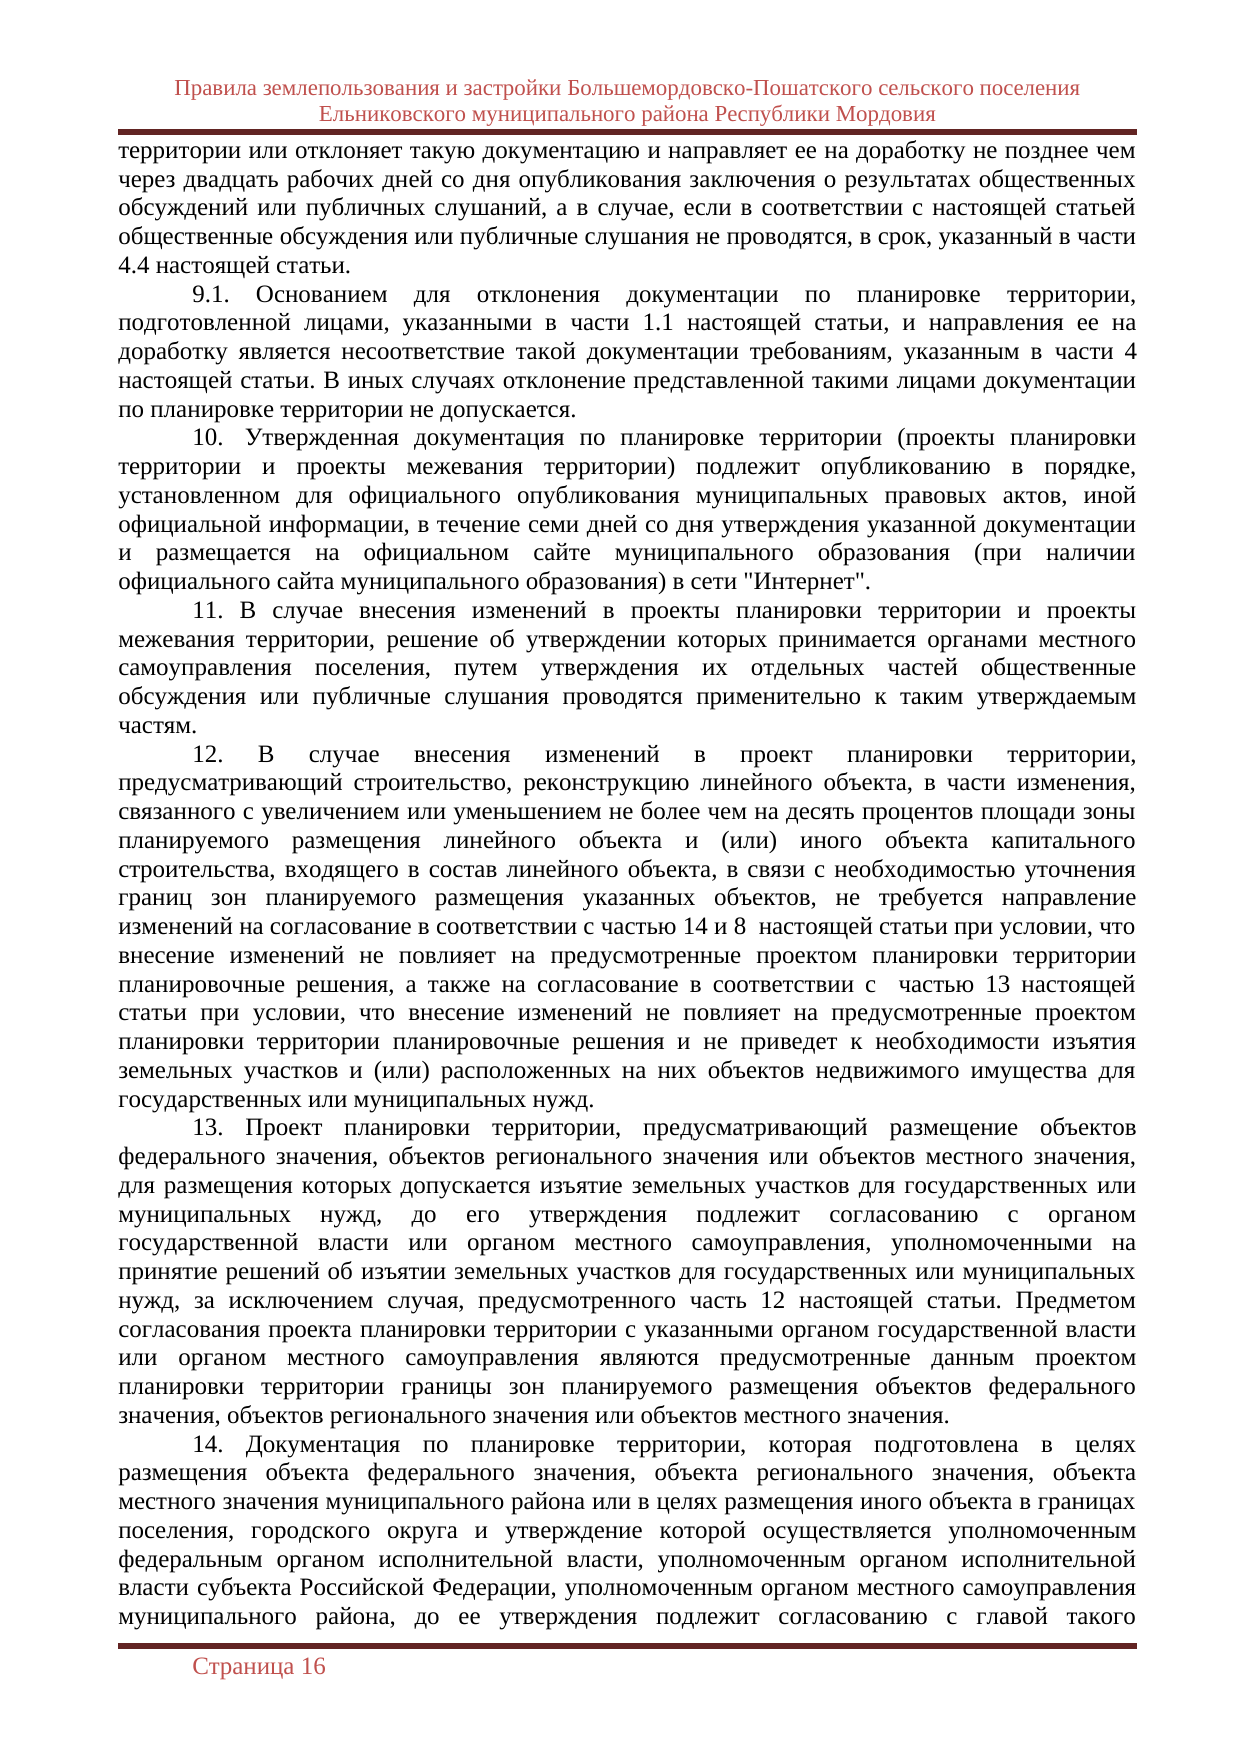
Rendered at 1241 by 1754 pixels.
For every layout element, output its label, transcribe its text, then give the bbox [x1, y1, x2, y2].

text 9.1. Основанием для отклонения документации по планировке территории, подготовленной лицами, указанными в части 1.1 настоящей статьи, и направления ее на доработку является несоответствие такой документации требованиям, указанным в части 4 настоящей статьи. В иных случаях отклонение представленной такими лицами документации по планировке территории не допускается. [118, 279, 1137, 422]
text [118, 1429, 1137, 1630]
text 11. В случае внесения изменений в проекты планировки территории и проекты межевания территории, решение об утверждении которых принимается органами местного самоуправления поселения, путем утверждения их отдельных частей общественные обсуждения или публичные слушания проводятся применительно к таким утверждаемым частям. [118, 595, 1137, 739]
text 12. В случае внесения изменений в проект планировки территории, предусматривающий строительство, реконструкцию линейного объекта, в части изменения, связанного с увеличением или уменьшением не более чем на десять процентов площади зоны планируемого размещения линейного объекта и (или) иного объекта капитального строительства, входящего в состав линейного объекта, в связи с необходимостью уточнения границ зон планируемого размещения указанных объектов, не требуется направление изменений на согласование в соответствии с частью 14 и 8 настоящей статьи при условии, что внесение изменений не повлияет на предусмотренные проектом планировки территории планировочные решения, а также на согласование в соответствии с частью 13 настоящей статьи при условии, что внесение изменений не повлияет на предусмотренные проектом планировки территории планировочные решения и не приведет к необходимости изъятия земельных участков и (или) расположенных на них объектов недвижимого имущества для государственных или муниципальных нужд. [118, 739, 1137, 1112]
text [118, 135, 1137, 279]
text 13. Проект планировки территории, предусматривающий размещение объектов федерального значения, объектов регионального значения или объектов местного значения, для размещения которых допускается изъятие земельных участков для государственных или муниципальных нужд, до его утверждения подлежит согласованию с органом государственной власти или органом местного самоуправления, уполномоченными на принятие решений об изъятии земельных участков для государственных или муниципальных нужд, за исключением случая, предусмотренного часть 12 настоящей статьи. Предметом согласования проекта планировки территории с указанными органом государственной власти или органом местного самоуправления являются предусмотренные данным проектом планировки территории границы зон планируемого размещения объектов федерального значения, объектов регионального значения или объектов местного значения. [118, 1112, 1137, 1429]
text 10. Утвержденная документация по планировке территории (проекты планировки территории и проекты межевания территории) подлежит опубликованию в порядке, установленном для официального опубликования муниципальных правовых актов, иной официальной информации, в течение семи дней со дня утверждения указанной документации и размещается на официальном сайте муниципального образования (при наличии официального сайта муниципального образования) в сети "Интернет". [118, 422, 1137, 595]
